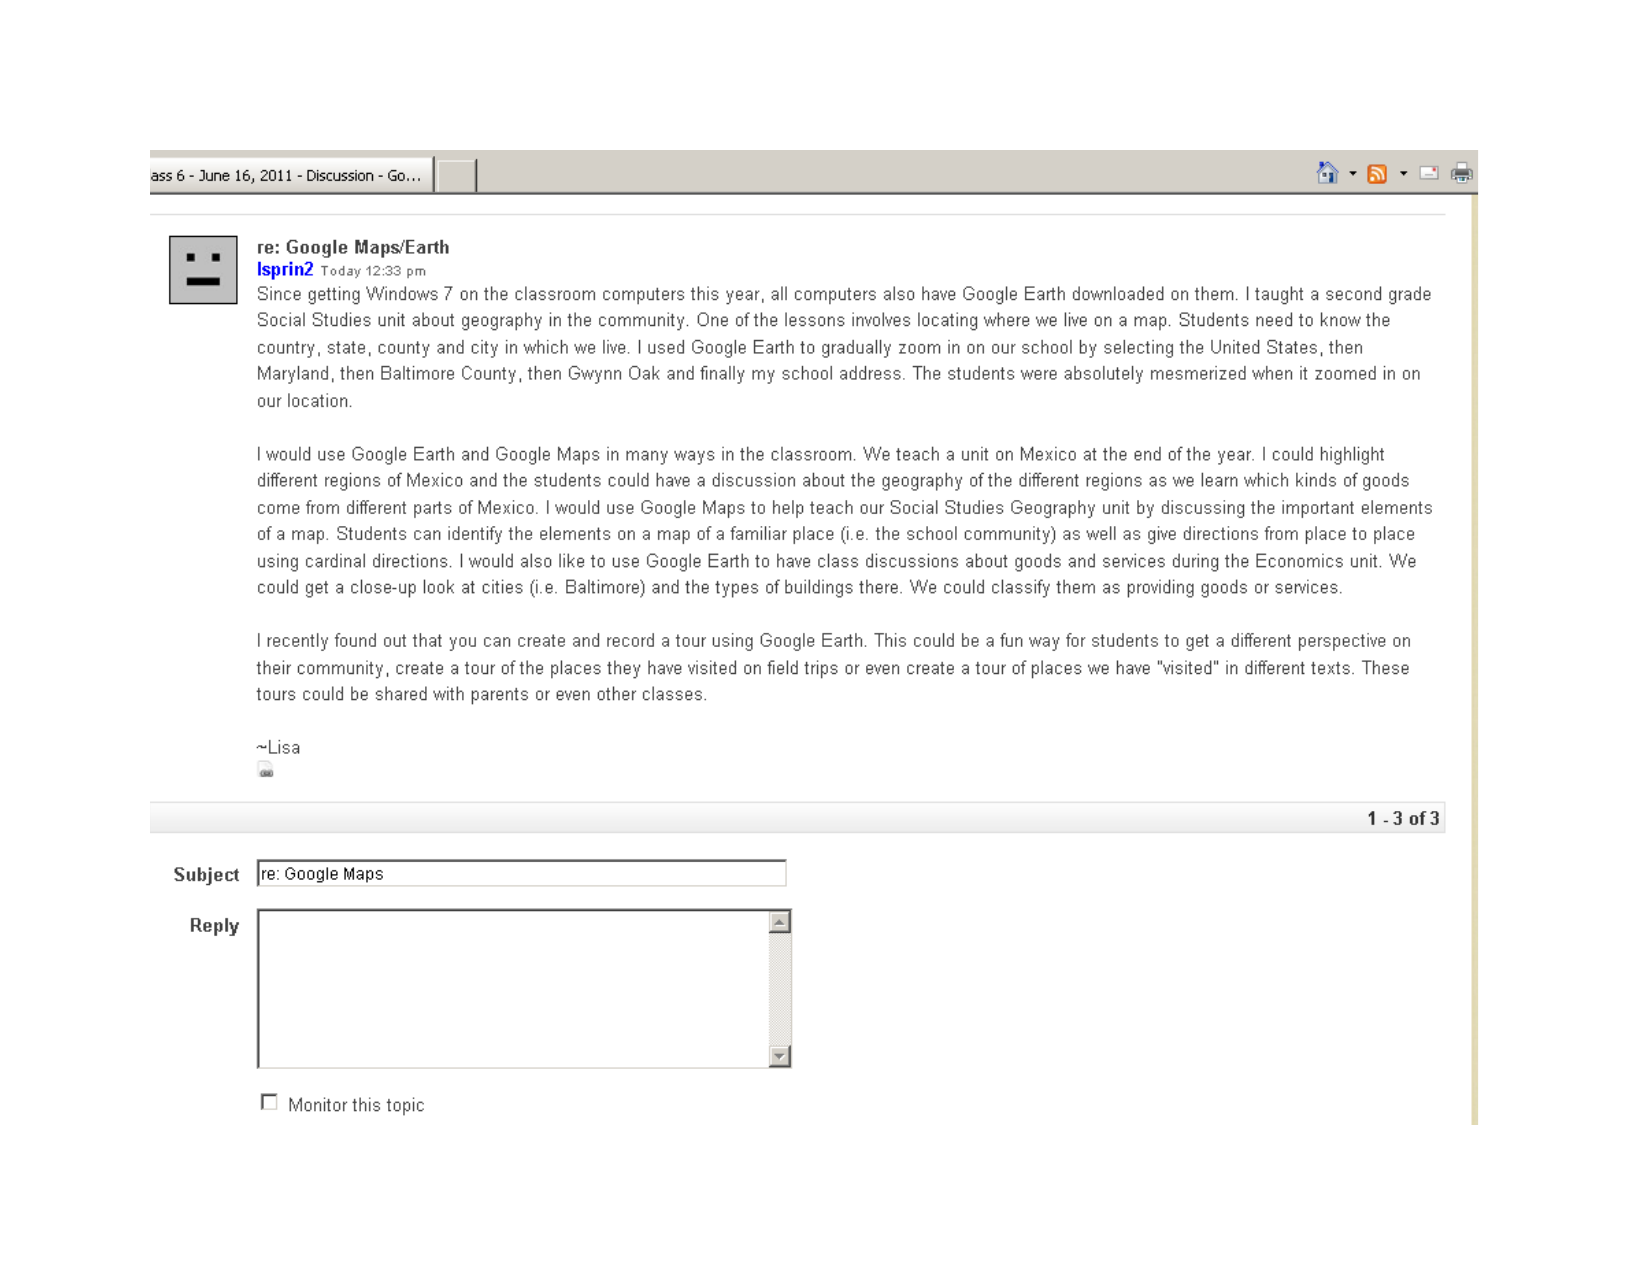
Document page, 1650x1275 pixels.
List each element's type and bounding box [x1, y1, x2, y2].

picture [150, 150, 1479, 1125]
